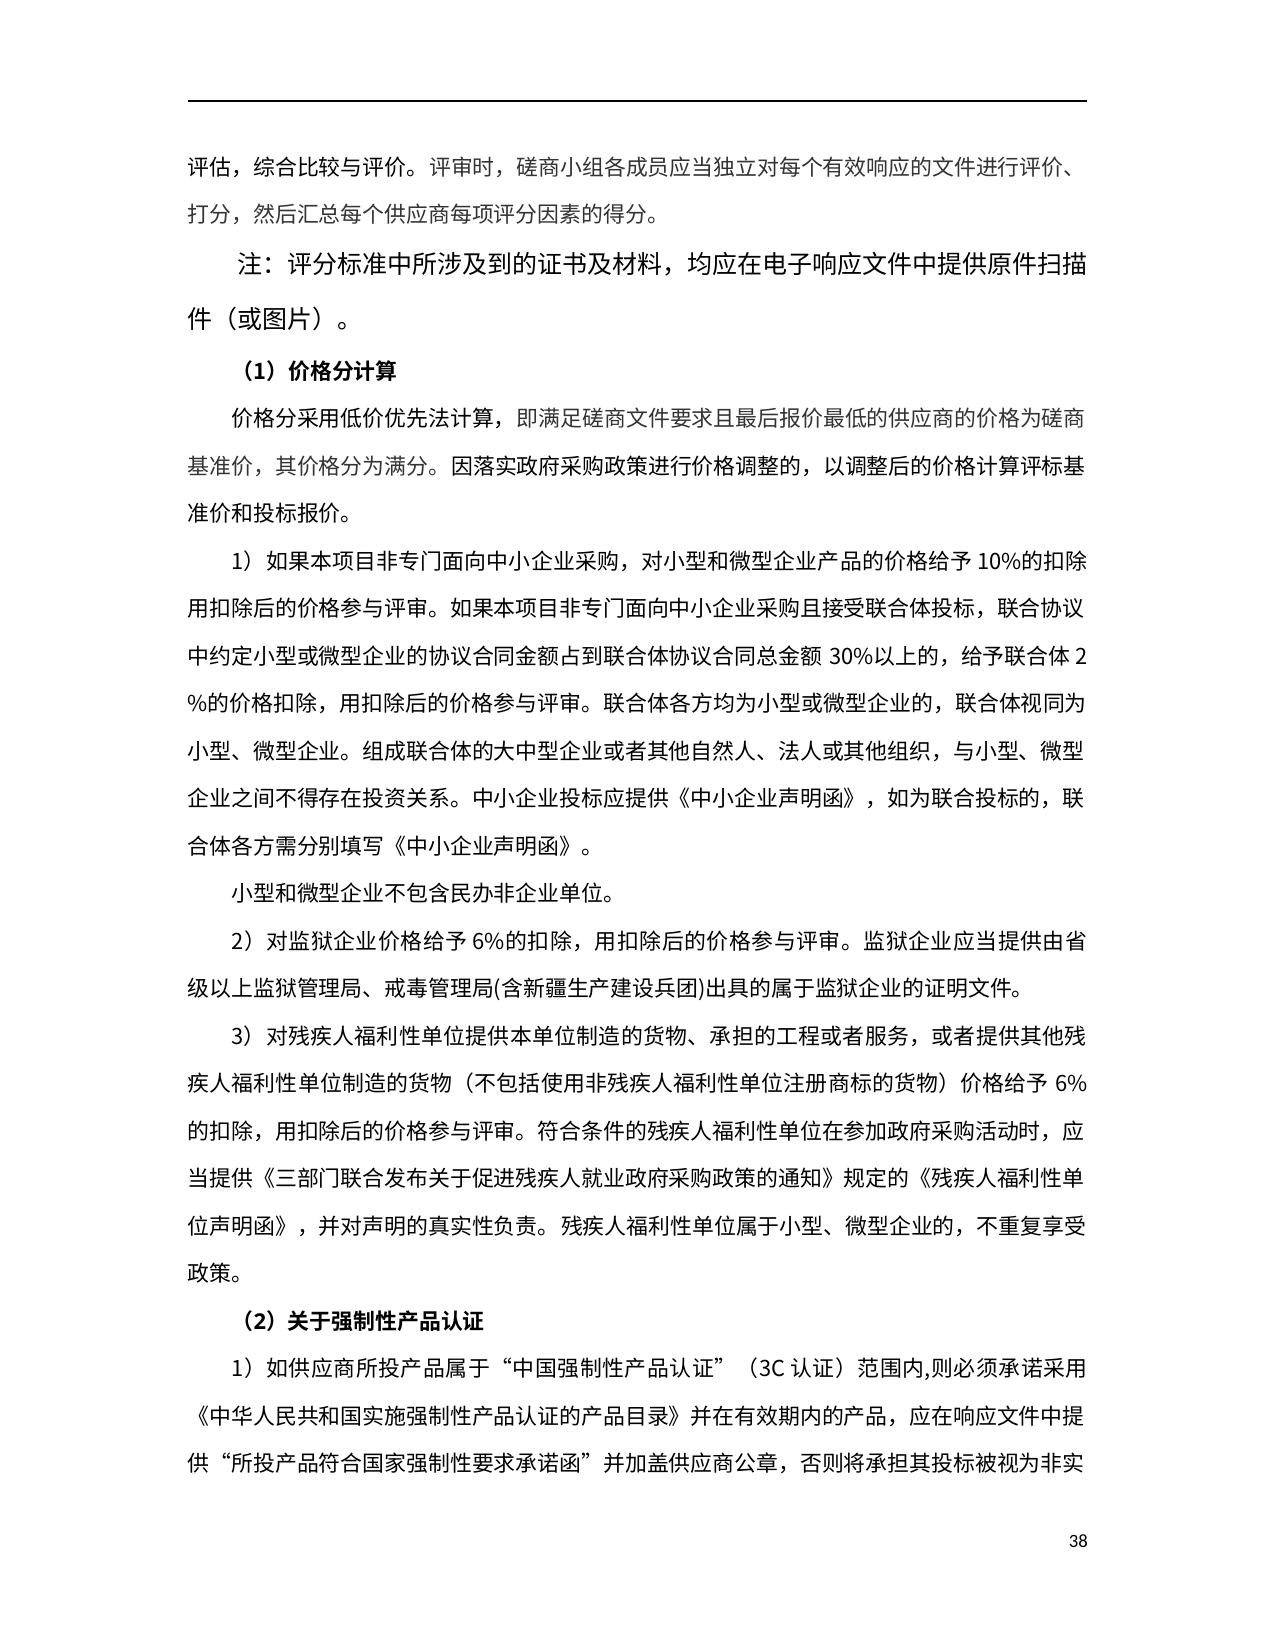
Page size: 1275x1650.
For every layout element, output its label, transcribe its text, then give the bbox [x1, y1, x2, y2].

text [187, 150, 1087, 229]
text （1）价格分计算 [187, 354, 1087, 385]
text 3）对残疾人福利性单位提供本单位制造的货物、承担的工程或者服务，或者提供其他残疾人福利性单位制造的货物（不包括使用非残疾人福利性单位注册商标的货物）价格给予6%的扣除，用扣除后的价格参与评审。符合条件的残疾人福利性单位在参加政府采购活动时，应当提供《三部门联合发布关于促进残疾人就业政府采购政策的通知》规定的《残疾人福利性单位声明函》，并对声明的真实性负责。残疾人福利性单位属于小型、微型企业的，不重复享受政策。 [187, 1019, 1087, 1288]
text 小型和微型企业不包含民办非企业单位。 [187, 876, 1087, 908]
text 2）对监狱企业价格给予6%的扣除，用扣除后的价格参与评审。监狱企业应当提供由省级以上监狱管理局、戒毒管理局(含新疆生产建设兵团)出具的属于监狱企业的证明文件。 [187, 924, 1087, 1003]
text 价格分采用低价优先法计算，即满足磋商文件要求且最后报价最低的供应商的价格为磋商基准价，其价格分为满分。因落实政府采购政策进行价格调整的，以调整后的价格计算评标基准价和投标报价。 [187, 401, 1087, 528]
text 1）如果本项目非专门面向中小企业采购，对小型和微型企业产品的价格给予10%的扣除，用扣除后的价格参与评审。如果本项目非专门面向中小企业采购且接受联合体投标，联合协议中约定小型或微型企业的协议合同金额占到联合体协议合同总金额30%以上的，给予联合体2%的价格扣除，用扣除后的价格参与评审。联合体各方均为小型或微型企业的，联合体视同为小型、微型企业。组成联合体的大中型企业或者其他自然人、法人或其他组织，与小型、微型企业之间不得存在投资关系。中小企业投标应提供《中小企业声明函》，如为联合投标的，联合体各方需分别填写《中小企业声明函》。 [187, 544, 1087, 860]
text （2）关于强制性产品认证 [187, 1304, 1087, 1336]
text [187, 1351, 1087, 1478]
text 注：评分标准中所涉及到的证书及材料，均应在电子响应文件中提供原件扫描件（或图片）。 [187, 245, 1087, 336]
